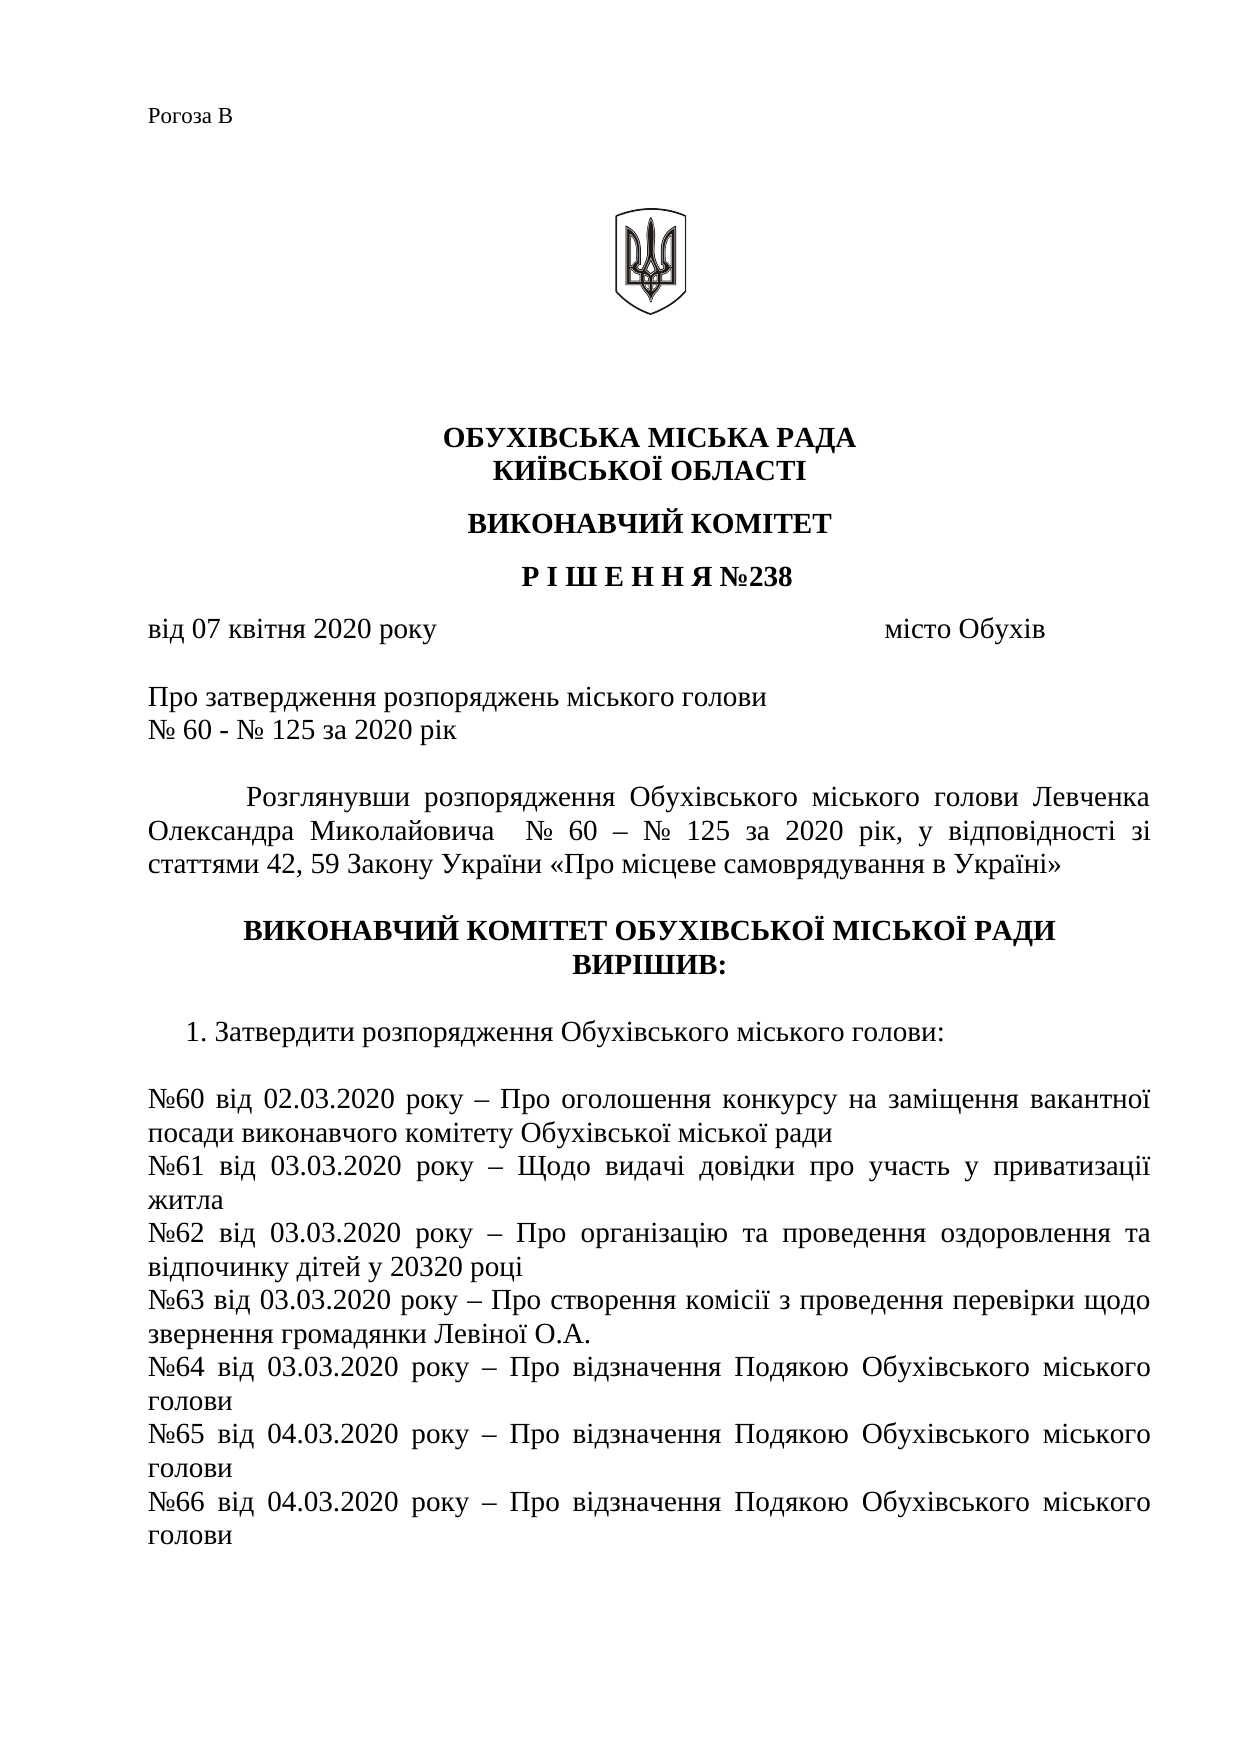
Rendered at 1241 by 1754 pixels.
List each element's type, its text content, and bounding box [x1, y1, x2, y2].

text №64 від 03.03.2020 року – Про відзначення Подякою Обухівського міського голови [148, 1349, 1152, 1417]
text Рогоза В [148, 102, 1152, 129]
text Р І Ш Е Н Н Я №238 [148, 559, 1167, 592]
subtitle від 07 квітня 2020 року місто Обухів [148, 612, 1152, 645]
text №60 від 02.03.2020 року – Про оголошення конкурсу на заміщення вакантної посади виконавчого комітету Обухівської міської ради [148, 1081, 1152, 1148]
text ОБУХІВСЬКА МІСЬКА РАДА [148, 420, 1152, 453]
text №63 від 03.03.2020 року – Про створення комісії з проведення перевірки щодо звернення громадянки Левіної О.А. [148, 1282, 1152, 1349]
text 1. Затвердити розпорядження Обухівського міського голови: [148, 1014, 1152, 1048]
text №62 від 03.03.2020 року – Про організацію та проведення оздоровлення та відпочинку дітей у 20320 році [148, 1215, 1152, 1282]
text КИЇВСЬКОЇ ОБЛАСТІ [148, 453, 1152, 487]
text ВИКОНАВЧИЙ КОМІТЕТ [148, 506, 1152, 539]
text ВИРІШИВ: [148, 947, 1152, 981]
text Розглянувши розпорядження Обухівського міського голови Левченка Олександра Миколайовича № 60 – № 125 за 2020 рік, у відповідності зі статтями 42, 59 Закону України «Про місцеве самоврядування в Україні» [148, 779, 1152, 880]
text Про затвердження розпоряджень міського голови [148, 679, 1152, 712]
text №65 від 04.03.2020 року – Про відзначення Подякою Обухівського міського голови [148, 1417, 1152, 1484]
text №61 від 03.03.2020 року – Щодо видачі довідки про участь у приватизації житла [148, 1148, 1152, 1215]
text № 60 - № 125 за 2020 рік [148, 712, 1152, 746]
text №66 від 04.03.2020 року – Про відзначення Подякою Обухівського міського голови [148, 1484, 1152, 1551]
text ВИКОНАВЧИЙ КОМІТЕТ ОБУХІВСЬКОЇ МІСЬКОЇ РАДИ [148, 913, 1152, 947]
